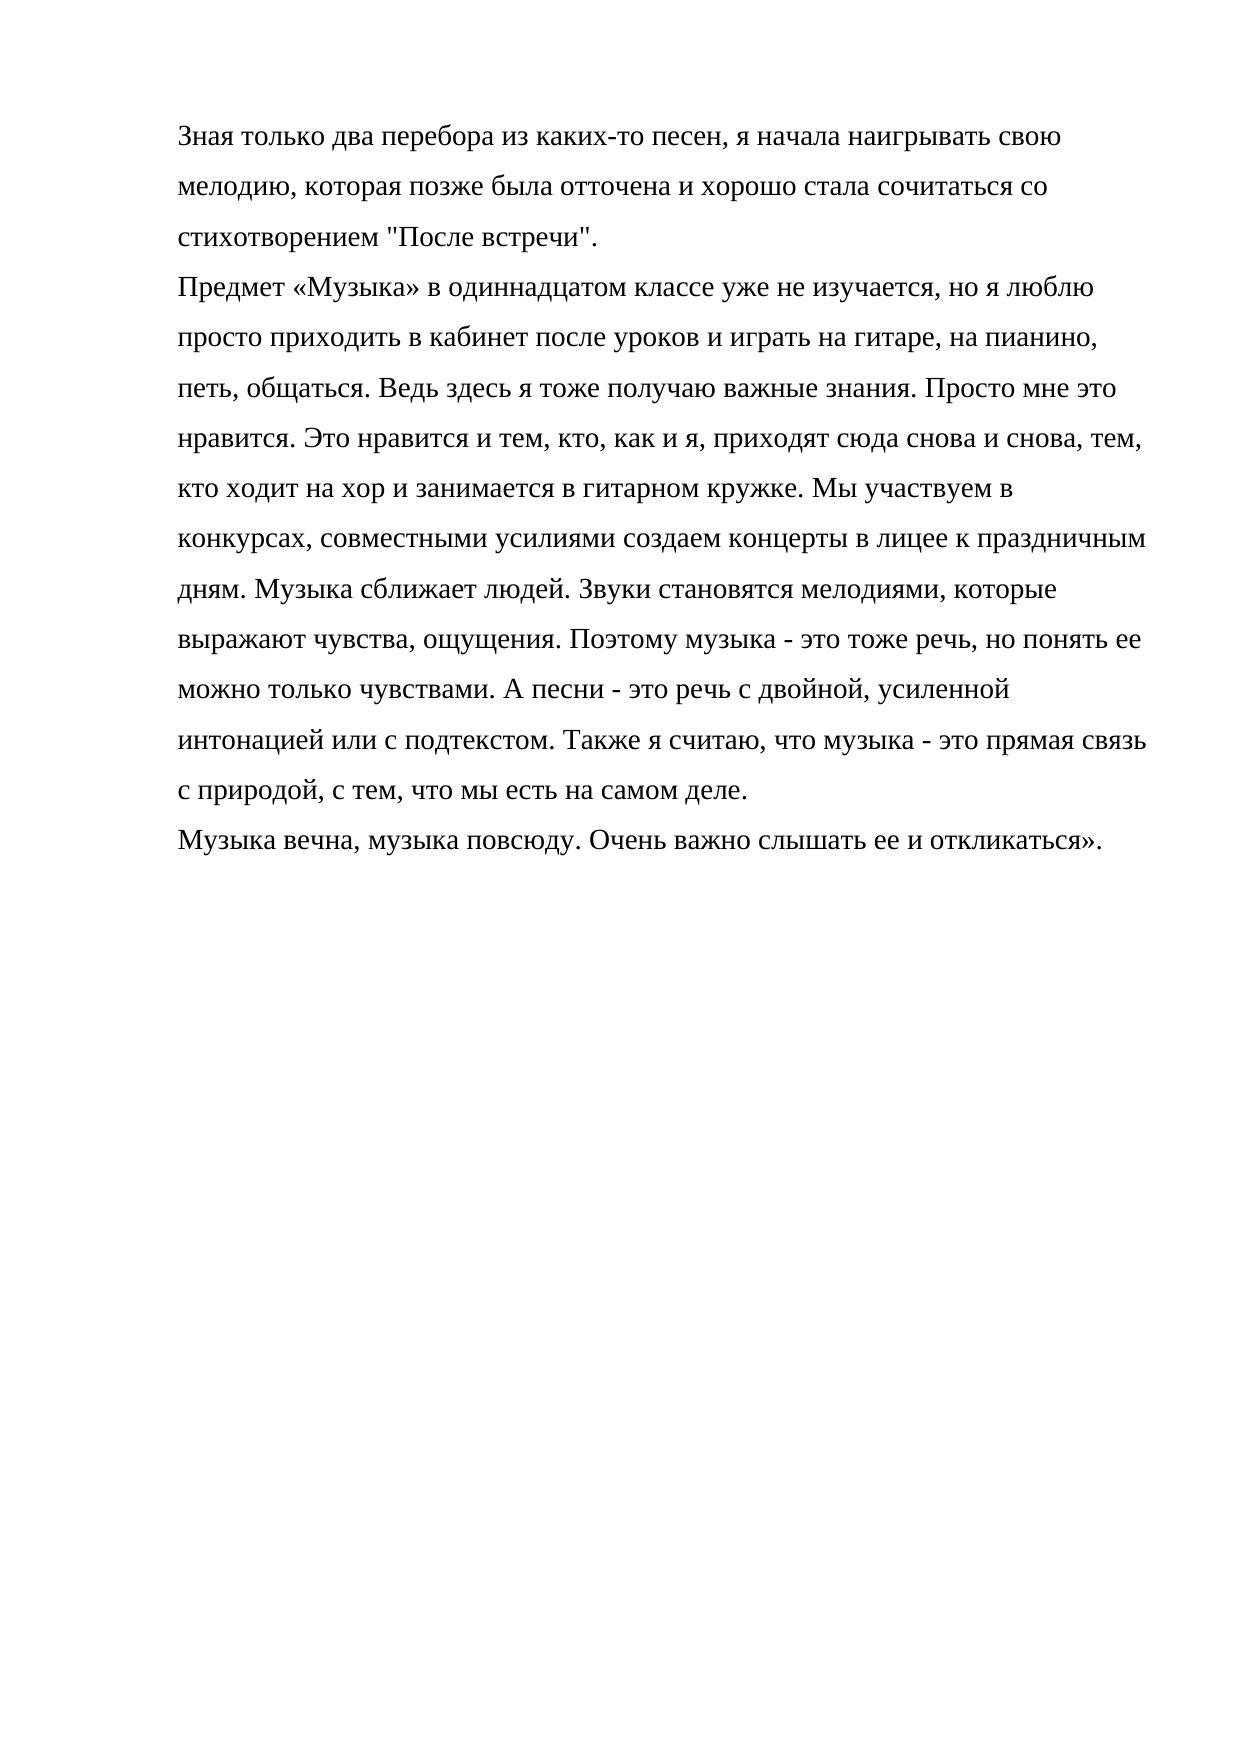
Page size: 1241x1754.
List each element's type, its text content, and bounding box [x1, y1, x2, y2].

text Зная только два перебора из каких-то песен, я начала наигрывать свою мелодию, которая позже была отточена и хорошо стала сочитаться со стихотворением "После встречи". Предмет «Музыка» в одиннадцатом классе уже не изучается, но я люблю просто приходить в кабинет после уроков и играть на гитаре, на пианино, петь, общаться. Ведь здесь я тоже получаю важные знания. Просто мне это нравится. Это нравится и тем, кто, как и я, приходят сюда снова и снова, тем, кто ходит на хор и занимается в гитарном кружке. Мы участвуем в конкурсах, совместными усилиями создаем концерты в лицее к праздничным дням. Музыка сближает людей. Звуки становятся мелодиями, которые выражают чувства, ощущения. Поэтому музыка - это тоже речь, но понять ее можно только чувствами. А песни - это речь с двойной, усиленной интонацией или с подтекстом. Также я считаю, что музыка - это прямая связь с природой, с тем, что мы есть на самом деле. Музыка вечна, музыка повсюду. Очень важно слышать ее и откликаться». [177, 118, 1152, 856]
